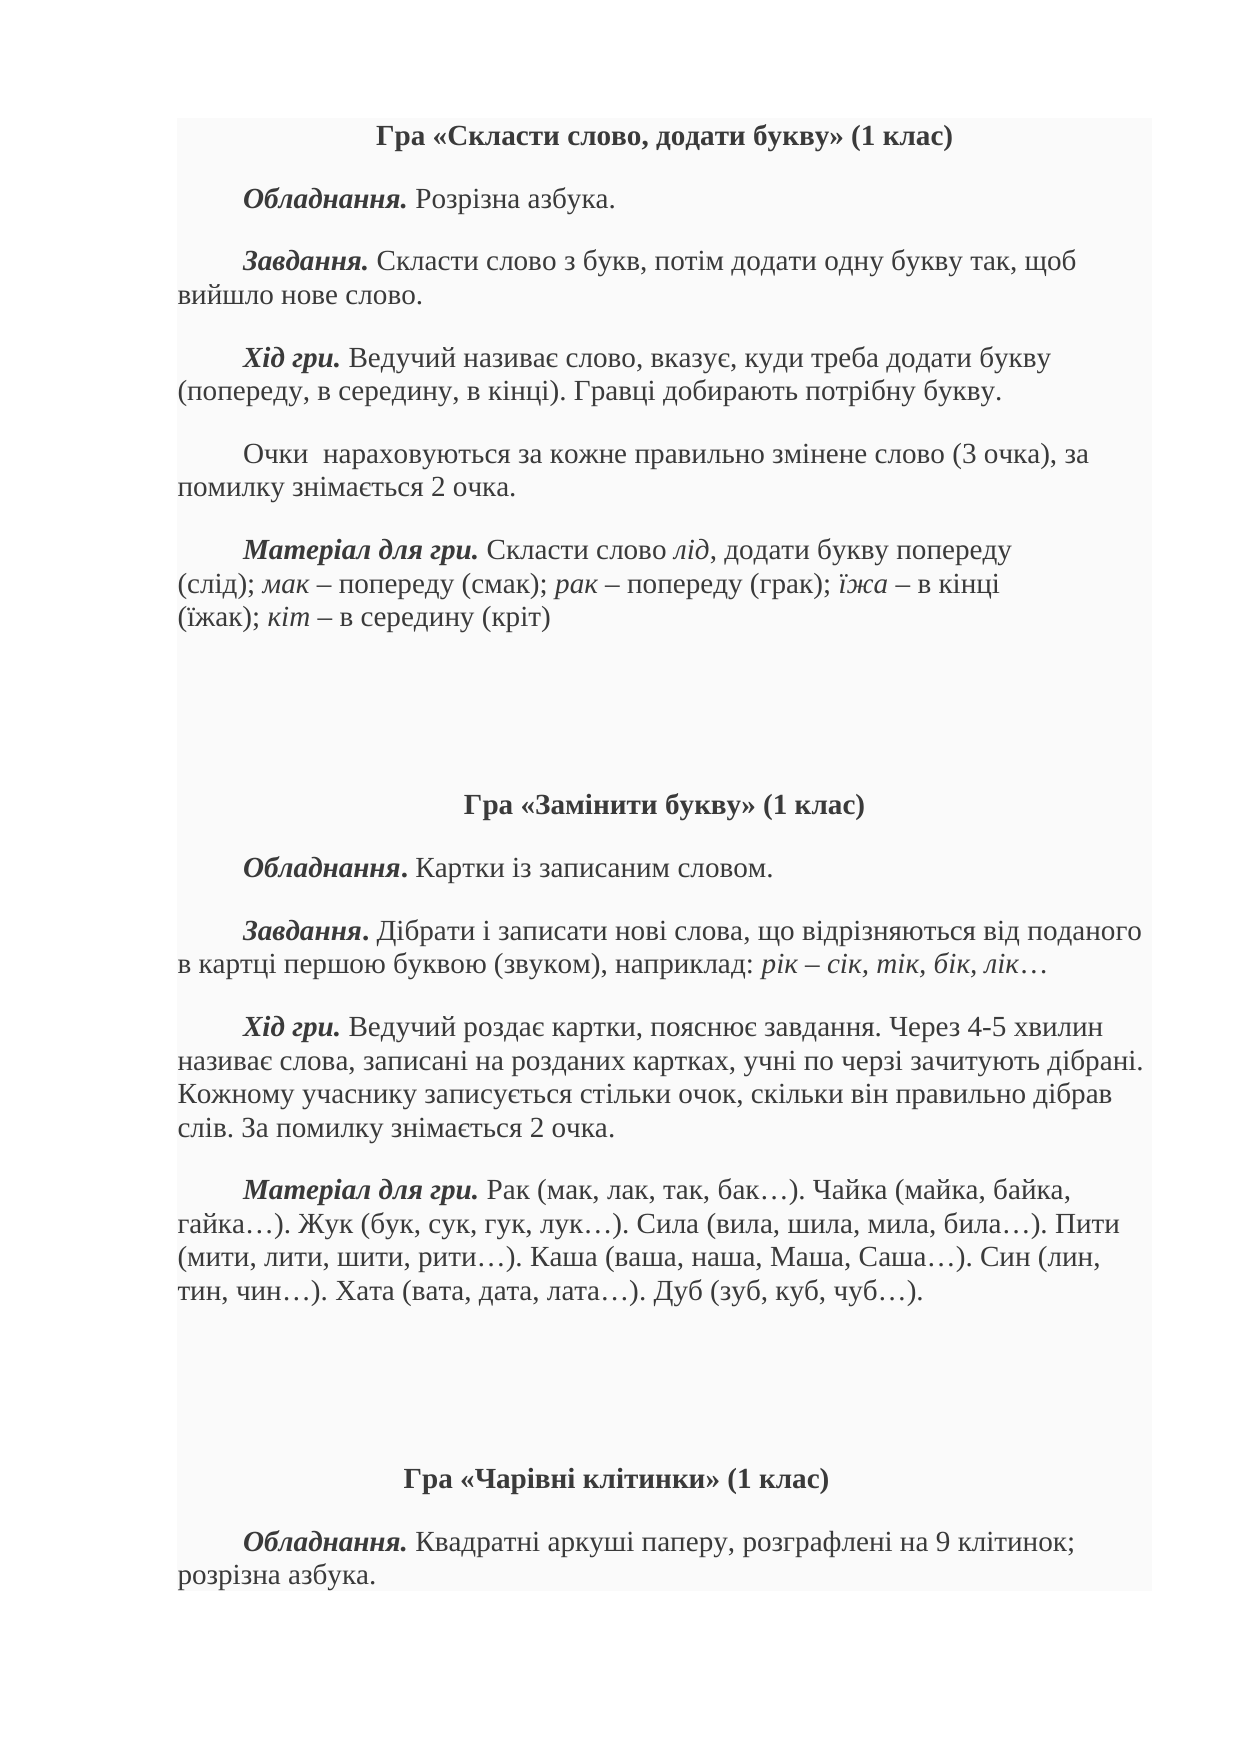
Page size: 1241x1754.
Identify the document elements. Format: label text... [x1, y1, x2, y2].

text Хід гри. Ведучий роздає картки, пояснює завдання. Через 4-5 хвилин називає слова, записані на розданих картках, учні по черзі зачитують дібрані. Кожному учаснику записується стільки очок, скільки він правильно дібрав слів. За помилку знімається 2 очка. [177, 1009, 1152, 1143]
text Гра «Замінити букву» (1 клас) [177, 787, 1152, 821]
text Матеріал для гри. Скласти слово лід, додати букву попереду (слід); мак – попереду (смак); рак – попереду (грак); їжа – в кінці (їжак); кіт – в середину (кріт) [177, 532, 1152, 633]
text Завдання. Дібрати і записати нові слова, що відрізняються від поданого в картці першою буквою (звуком), наприклад: рік – сік, тік, бік, лік… [177, 913, 1152, 980]
text Матеріал для гри. Рак (мак, лак, так, бак…). Чайка (майка, байка, гайка…). Жук (бук, сук, гук, лук…). Сила (вила, шила, мила, била…). Пити (мити, лити, шити, рити…). Каша (ваша, наша, Маша, Саша…). Син (лин, тин, чин…). Хата (вата, дата, лата…). Дуб (зуб, куб, чуб…). [177, 1172, 1152, 1307]
text Очки нараховуються за кожне правильно змінене слово (3 очка), за помилку знімається 2 очка. [177, 436, 1152, 503]
text Обладнання. Квадратні аркуші паперу, розграфлені на 9 клітинок; розрізна азбука. [177, 1524, 1152, 1591]
text Гра «Скласти слово, додати букву» (1 клас) [177, 118, 1152, 152]
text Завдання. Скласти слово з букв, потім додати одну букву так, щоб вийшло нове слово. [177, 243, 1152, 311]
text Гра «Чарівні клітинки» (1 клас) [177, 1461, 1152, 1495]
text Хід гри. Ведучий називає слово, вказує, куди треба додати букву (попереду, в середину, в кінці). Гравці добирають потрібну букву. [177, 340, 1152, 407]
text Обладнання. Розрізна азбука. [177, 181, 1152, 214]
text Обладнання. Картки із записаним словом. [177, 850, 1152, 884]
